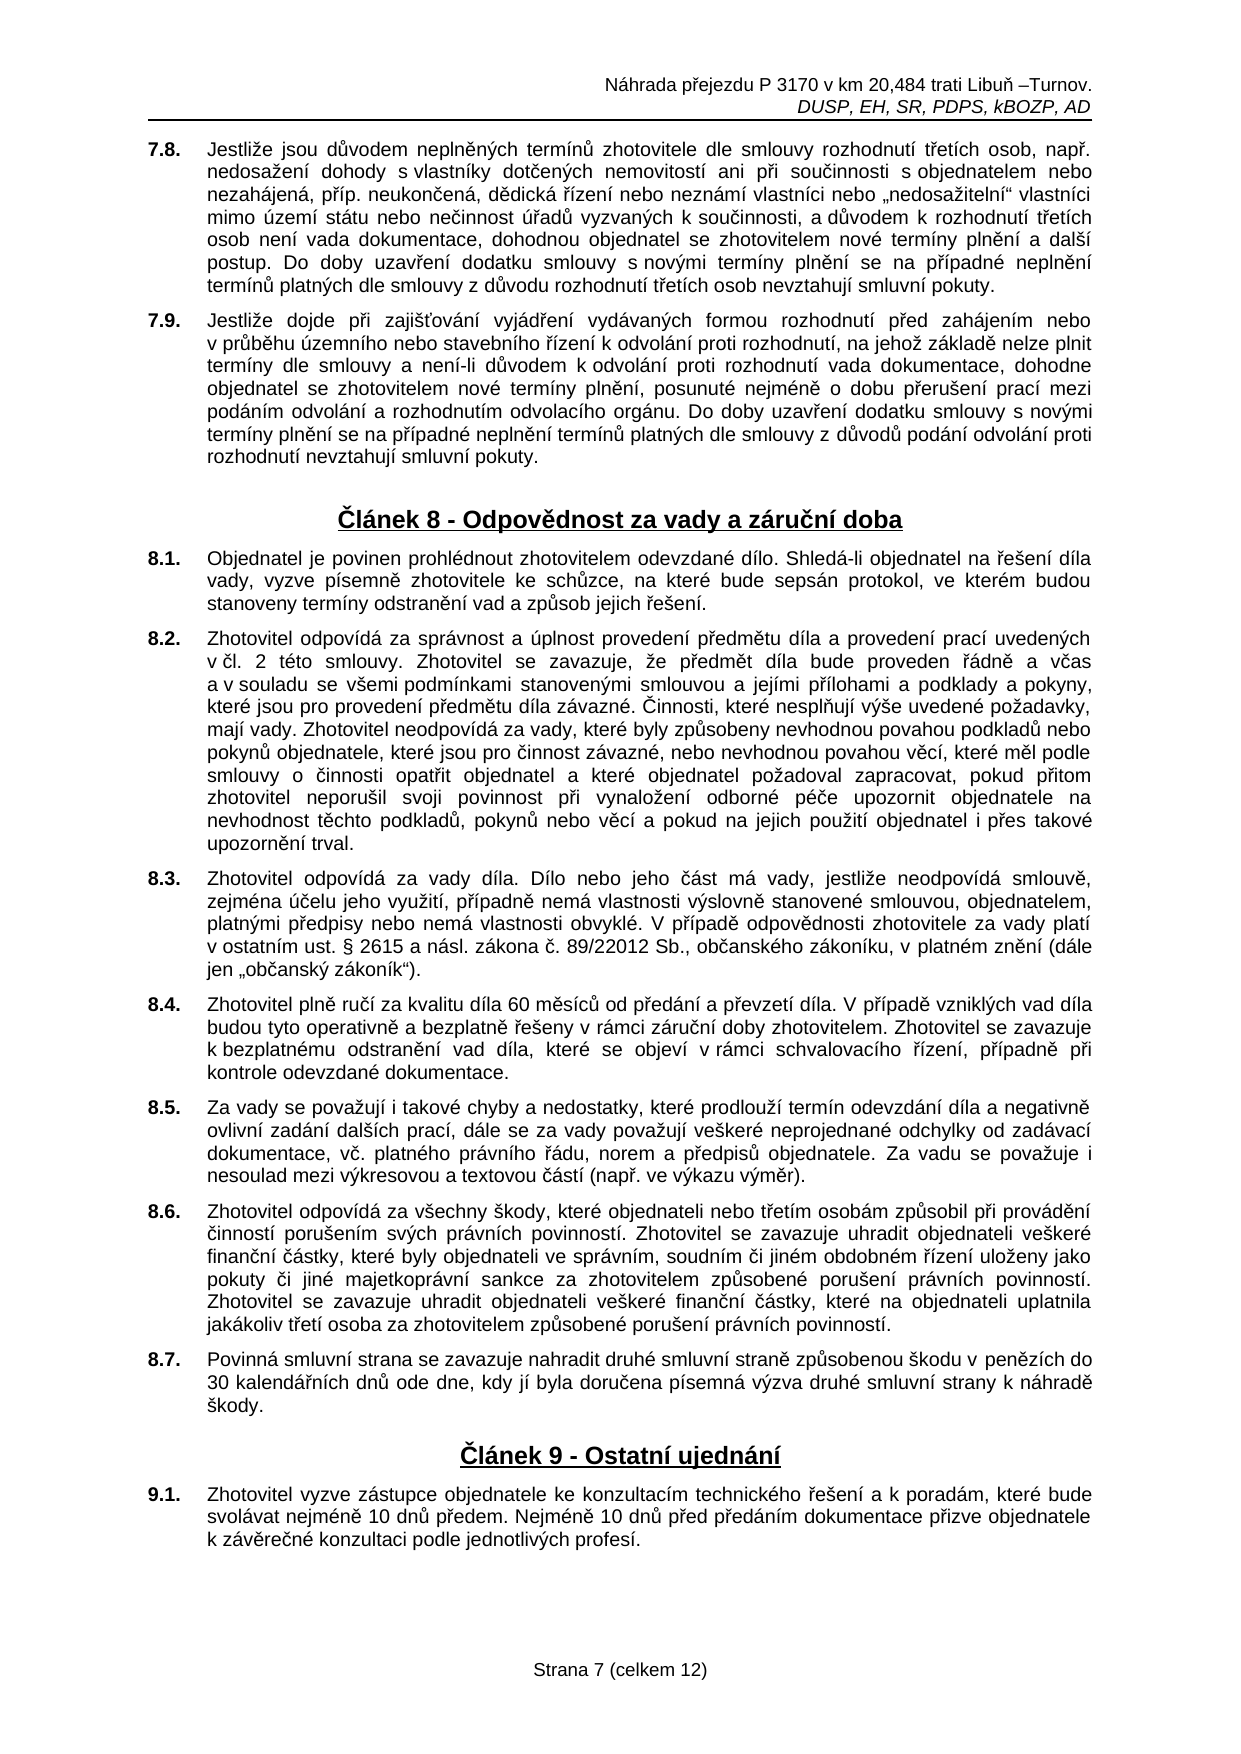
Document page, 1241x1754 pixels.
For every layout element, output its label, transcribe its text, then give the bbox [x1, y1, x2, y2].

text 8.5. Za vady se považují i takové chyby a nedostatky, které prodlouží termín odevzdání díla a negativně ovlivní zadání dalších prací, dále se za vady považují veškeré neprojednané odchylky od zadávací dokumentace, vč. platného právního řádu, norem a předpisů objednatele. Za vadu se považuje i nesoulad mezi výkresovou a textovou částí (např. ve výkazu výměr). [148, 1096, 1092, 1187]
subtitle Článek 8 - Odpovědnost za vady a záruční doba [148, 505, 1092, 534]
text 7.8. Jestliže jsou důvodem neplněných termínů zhotovitele dle smlouvy rozhodnutí třetích osob, např. nedosažení dohody s vlastníky dotčených nemovitostí ani při součinnosti s objednatelem nebo nezahájená, příp. neukončená, dědická řízení nebo neznámí vlastníci nebo „nedosažitelní“ vlastníci mimo území státu nebo nečinnost úřadů vyzvaných k součinnosti, a důvodem k rozhodnutí třetích osob není vada dokumentace, dohodnou objednatel se zhotovitelem nové termíny plnění a další postup. Do doby uzavření dodatku smlouvy s novými termíny plnění se na případné neplnění termínů platných dle smlouvy z důvodu rozhodnutí třetích osob nevztahují smluvní pokuty. [148, 137, 1092, 296]
text 7.9. Jestliže dojde při zajišťování vyjádření vydávaných formou rozhodnutí před zahájením nebo v průběhu územního nebo stavebního řízení k odvolání proti rozhodnutí, na jehož základě nelze plnit termíny dle smlouvy a není-li důvodem k odvolání proti rozhodnutí vada dokumentace, dohodne objednatel se zhotovitelem nové termíny plnění, posunuté nejméně o dobu přerušení prací mezi podáním odvolání a rozhodnutím odvolacího orgánu. Do doby uzavření dodatku smlouvy s novými termíny plnění se na případné neplnění termínů platných dle smlouvy z důvodů podání odvolání proti rozhodnutí nevztahují smluvní pokuty. [148, 309, 1092, 468]
subtitle Zhotovitel odpovídá za vady díla. Dílo nebo jeho část má vady, jestliže neodpovídá smlouvě, zejména účelu jeho využití, případně nemá vlastnosti výslovně stanovené smlouvou, objednatelem, platnými předpisy nebo nemá vlastnosti obvyklé. V případě odpovědnosti zhotovitele za vady platí v ostatním ust. § 2615 a násl. zákona č. 89/22012 Sb., občanského zákoníku, v platném znění (dále jen „občanský zákoník“). [148, 867, 1092, 980]
text 9.1. Zhotovitel vyzve zástupce objednatele ke konzultacím technického řešení a k poradám, které bude svolávat nejméně 10 dnů předem. Nejméně 10 dnů před předáním dokumentace přizve objednatele k závěrečné konzultaci podle jednotlivých profesí. [148, 1483, 1092, 1551]
text 8.1. Objednatel je povinen prohlédnout zhotovitelem odevzdané dílo. Shledá-li objednatel na řešení díla vady, vyzve písemně zhotovitele ke schůzce, na které bude sepsán protokol, ve kterém budou stanoveny termíny odstranění vad a způsob jejich řešení. [148, 547, 1092, 615]
text 8.4. Zhotovitel plně ručí za kvalitu díla 60 měsíců od předání a převzetí díla. V případě vzniklých vad díla budou tyto operativně a bezplatně řešeny v rámci záruční doby zhotovitelem. Zhotovitel se zavazuje k bezplatnému odstranění vad díla, které se objeví v rámci schvalovacího řízení, případně při kontrole odevzdané dokumentace. [148, 993, 1092, 1084]
subtitle Článek 9 - Ostatní ujednání [148, 1441, 1092, 1470]
subtitle Povinná smluvní strana se zavazuje nahradit druhé smluvní straně způsobenou škodu v penězích do 30 kalendářních dnů ode dne, kdy jí byla doručena písemná výzva druhé smluvní strany k náhradě škody. [148, 1348, 1092, 1416]
text 8.6. Zhotovitel odpovídá za všechny škody, které objednateli nebo třetím osobám způsobil při provádění činností porušením svých právních povinností. Zhotovitel se zavazuje uhradit objednateli veškeré finanční částky, které byly objednateli ve správním, soudním či jiném obdobném řízení uloženy jako pokuty či jiné majetkoprávní sankce za zhotovitelem způsobené porušení právních povinností. Zhotovitel se zavazuje uhradit objednateli veškeré finanční částky, které na objednateli uplatnila jakákoliv třetí osoba za zhotovitelem způsobené porušení právních povinností. [148, 1199, 1092, 1336]
subtitle 8.2. Zhotovitel odpovídá za správnost a úplnost provedení předmětu díla a provedení prací uvedených v čl. 2 této smlouvy. Zhotovitel se zavazuje, že předmět díla bude proveden řádně a včas a v souladu se všemi podmínkami stanovenými smlouvou a jejími přílohami a podklady a pokyny, které jsou pro provedení předmětu díla závazné. Činnosti, které nesplňují výše uvedené požadavky, mají vady. Zhotovitel neodpovídá za vady, které byly způsobeny nevhodnou povahou podkladů nebo pokynů objednatele, které jsou pro činnost závazné, nebo nevhodnou povahou věcí, které měl podle smlouvy o činnosti opatřit objednatel a které objednatel požadoval zapracovat, pokud přitom zhotovitel neporušil svoji povinnost při vynaložení odborné péče upozornit objednatele na nevhodnost těchto podkladů, pokynů nebo věcí a pokud na jejich použití objednatel i přes takové upozornění trval. [148, 627, 1092, 854]
